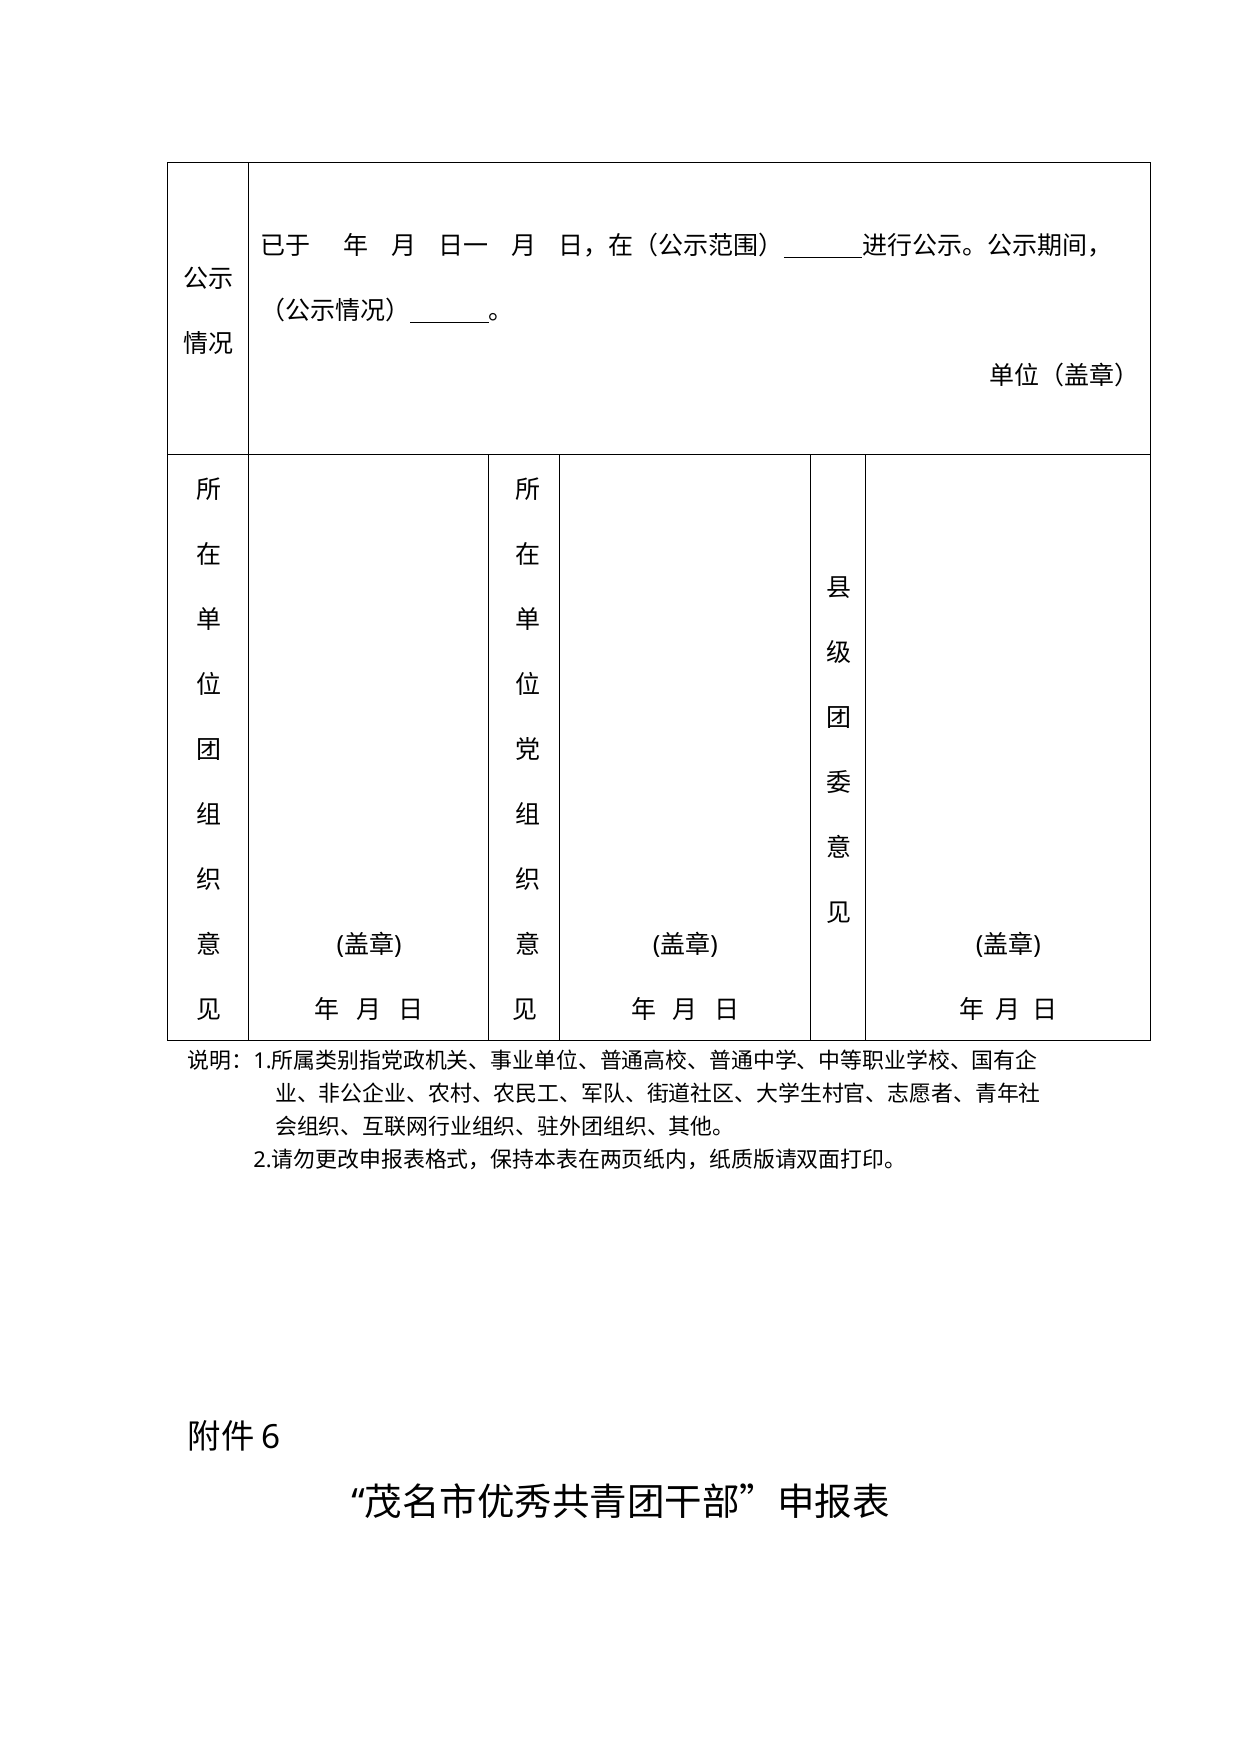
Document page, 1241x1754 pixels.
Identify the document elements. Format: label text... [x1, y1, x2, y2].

table_cell (盖章) 年 月 日 [249, 455, 488, 1040]
text 2.请勿更改申报表格式，保持本表在两页纸内，纸质版请双面打印。 [187, 1141, 1053, 1174]
table_cell 所 在 单 位 团 组 织 意 见 [168, 455, 248, 1040]
table_cell (盖章) 年 月 日 [866, 455, 1150, 1040]
text “茂名市优秀共青团干部”申报表 [187, 1466, 1053, 1531]
text 附件6 [187, 1401, 1053, 1466]
table_cell 已于 年 月 日一 月 日，在（公示范围） 进行公示。公示期间，（公示情况） 。 单位（盖章） [249, 163, 1150, 454]
table_cell (盖章) 年 月 日 [560, 455, 810, 1040]
text 说明：1.所属类别指党政机关、事业单位、普通高校、普通中学、中等职业学校、国有企业、非公企业、农村、农民工、军队、街道社区、大学生村官、志愿者、青年社会组织、互联网行业组织、驻外团组织、其他。 [187, 1041, 1053, 1141]
table_cell 县 级 团 委 意 见 [811, 455, 865, 1040]
table_cell 公示 情况 [168, 163, 248, 454]
table_cell 所 在 单 位 党 组 织 意 见 [489, 455, 559, 1040]
